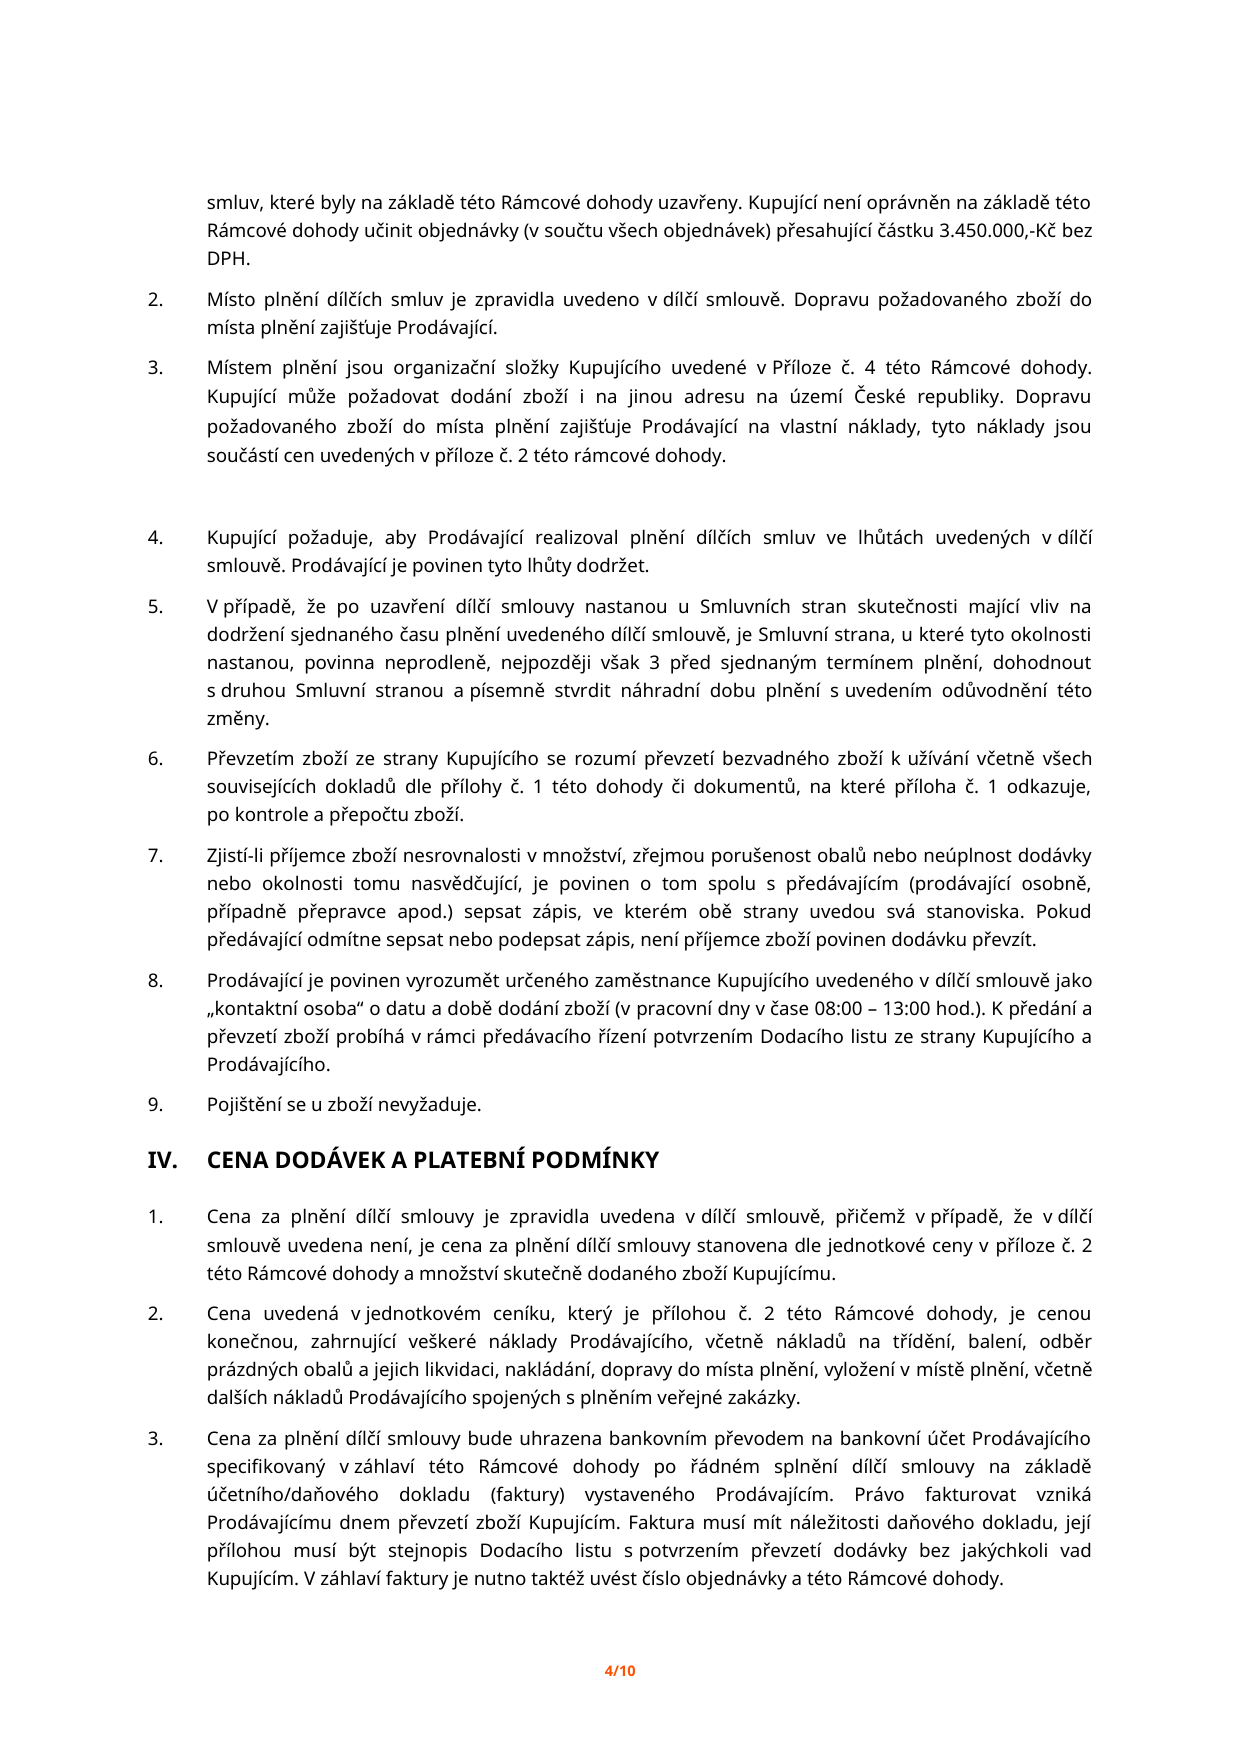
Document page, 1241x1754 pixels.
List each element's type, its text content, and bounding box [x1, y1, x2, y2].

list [148, 189, 1093, 271]
list Cena za plnění dílčí smlouvy je zpravidla uvedena v dílčí smlouvě, přičemž v případě, že v dílčí smlouvě uvedena není, je cena za plnění dílčí smlouvy stanovena dle jednotkové ceny v příloze č. 2 této Rámcové dohody a množství skutečně dodaného zboží Kupujícímu. [148, 1204, 1093, 1285]
text Cena za plnění dílčí smlouvy bude uhrazena bankovním převodem na bankovní účet Prodávajícího specifikovaný v záhlaví této Rámcové dohody po řádném splnění dílčí smlouvy na základě účetního/daňového dokladu (faktury) vystaveného Prodávajícím. Právo fakturovat vzniká Prodávajícímu dnem převzetí zboží Kupujícím. Faktura musí mít náležitosti daňového dokladu, její přílohou musí být stejnopis Dodacího listu s potvrzením převzetí dodávky bez jakýchkoli vad Kupujícím. V záhlaví faktury je nutno taktéž uvést číslo objednávky a této Rámcové dohody. [148, 1425, 1093, 1591]
text Převzetím zboží ze strany Kupujícího se rozumí převzetí bezvadného zboží k užívání včetně všech souvisejících dokladů dle přílohy č. 1 této dohody či dokumentů, na které příloha č. 1 odkazuje, po kontrole a přepočtu zboží. [148, 746, 1093, 827]
text Prodávající je povinen vyrozumět určeného zaměstnance Kupujícího uvedeného v dílčí smlouvě jako „kontaktní osoba“ o datu a době dodání zboží (v pracovní dny v čase 08:00 – 13:00 hod.). K předání a převzetí zboží probíhá v rámci předávacího řízení potvrzením Dodacího listu ze strany Kupujícího a Prodávajícího. [148, 967, 1093, 1076]
text V případě, že po uzavření dílčí smlouvy nastanou u Smluvních stran skutečnosti mající vliv na dodržení sjednaného času plnění uvedeného dílčí smlouvě, je Smluvní strana, u které tyto okolnosti nastanou, povinna neprodleně, nejpozději však 3 před sjednaným termínem plnění, dohodnout s druhou Smluvní stranou a písemně stvrdit náhradní dobu plnění s uvedením odůvodnění této změny. [148, 593, 1093, 731]
list Místo plnění dílčích smluv je zpravidla uvedeno v dílčí smlouvě. Dopravu požadovaného zboží do místa plnění zajišťuje Prodávající. [148, 286, 1093, 339]
list Cena uvedená v jednotkovém ceníku, který je přílohou č. 2 této Rámcové dohody, je cenou konečnou, zahrnující veškeré náklady Prodávajícího, včetně nákladů na třídění, balení, odběr prázdných obalů a jejich likvidaci, nakládání, dopravy do místa plnění, vyložení v místě plnění, včetně dalších nákladů Prodávajícího spojených s plněním veřejné zakázky. [148, 1300, 1093, 1410]
text Zjistí-li příjemce zboží nesrovnalosti v množství, zřejmou porušenost obalů nebo neúplnost dodávky nebo okolnosti tomu nasvědčující, je povinen o tom spolu s předávajícím (prodávající osobně, případně přepravce apod.) sepsat zápis, ve kterém obě strany uvedou svá stanoviska. Pokud předávající odmítne sepsat nebo podepsat zápis, není příjemce zboží povinen dodávku převzít. [148, 842, 1093, 952]
text Pojištění se u zboží nevyžaduje. [148, 1091, 1093, 1117]
list Místem plnění jsou organizační složky Kupujícího uvedené v Příloze č. 4 této Rámcové dohody. Kupující může požadovat dodání zboží i na jinou adresu na území České republiky. Dopravu požadovaného zboží do místa plnění zajišťuje Prodávající na vlastní náklady, tyto náklady jsou součástí cen uvedených v příloze č. 2 této rámcové dohody. [148, 354, 1093, 468]
text Kupující požaduje, aby Prodávající realizoval plnění dílčích smluv ve lhůtách uvedených v dílčí smlouvě. Prodávající je povinen tyto lhůty dodržet. [148, 524, 1093, 578]
text CENA DODÁVEK A PLATEBNÍ PODMÍNKY [148, 1144, 1093, 1176]
